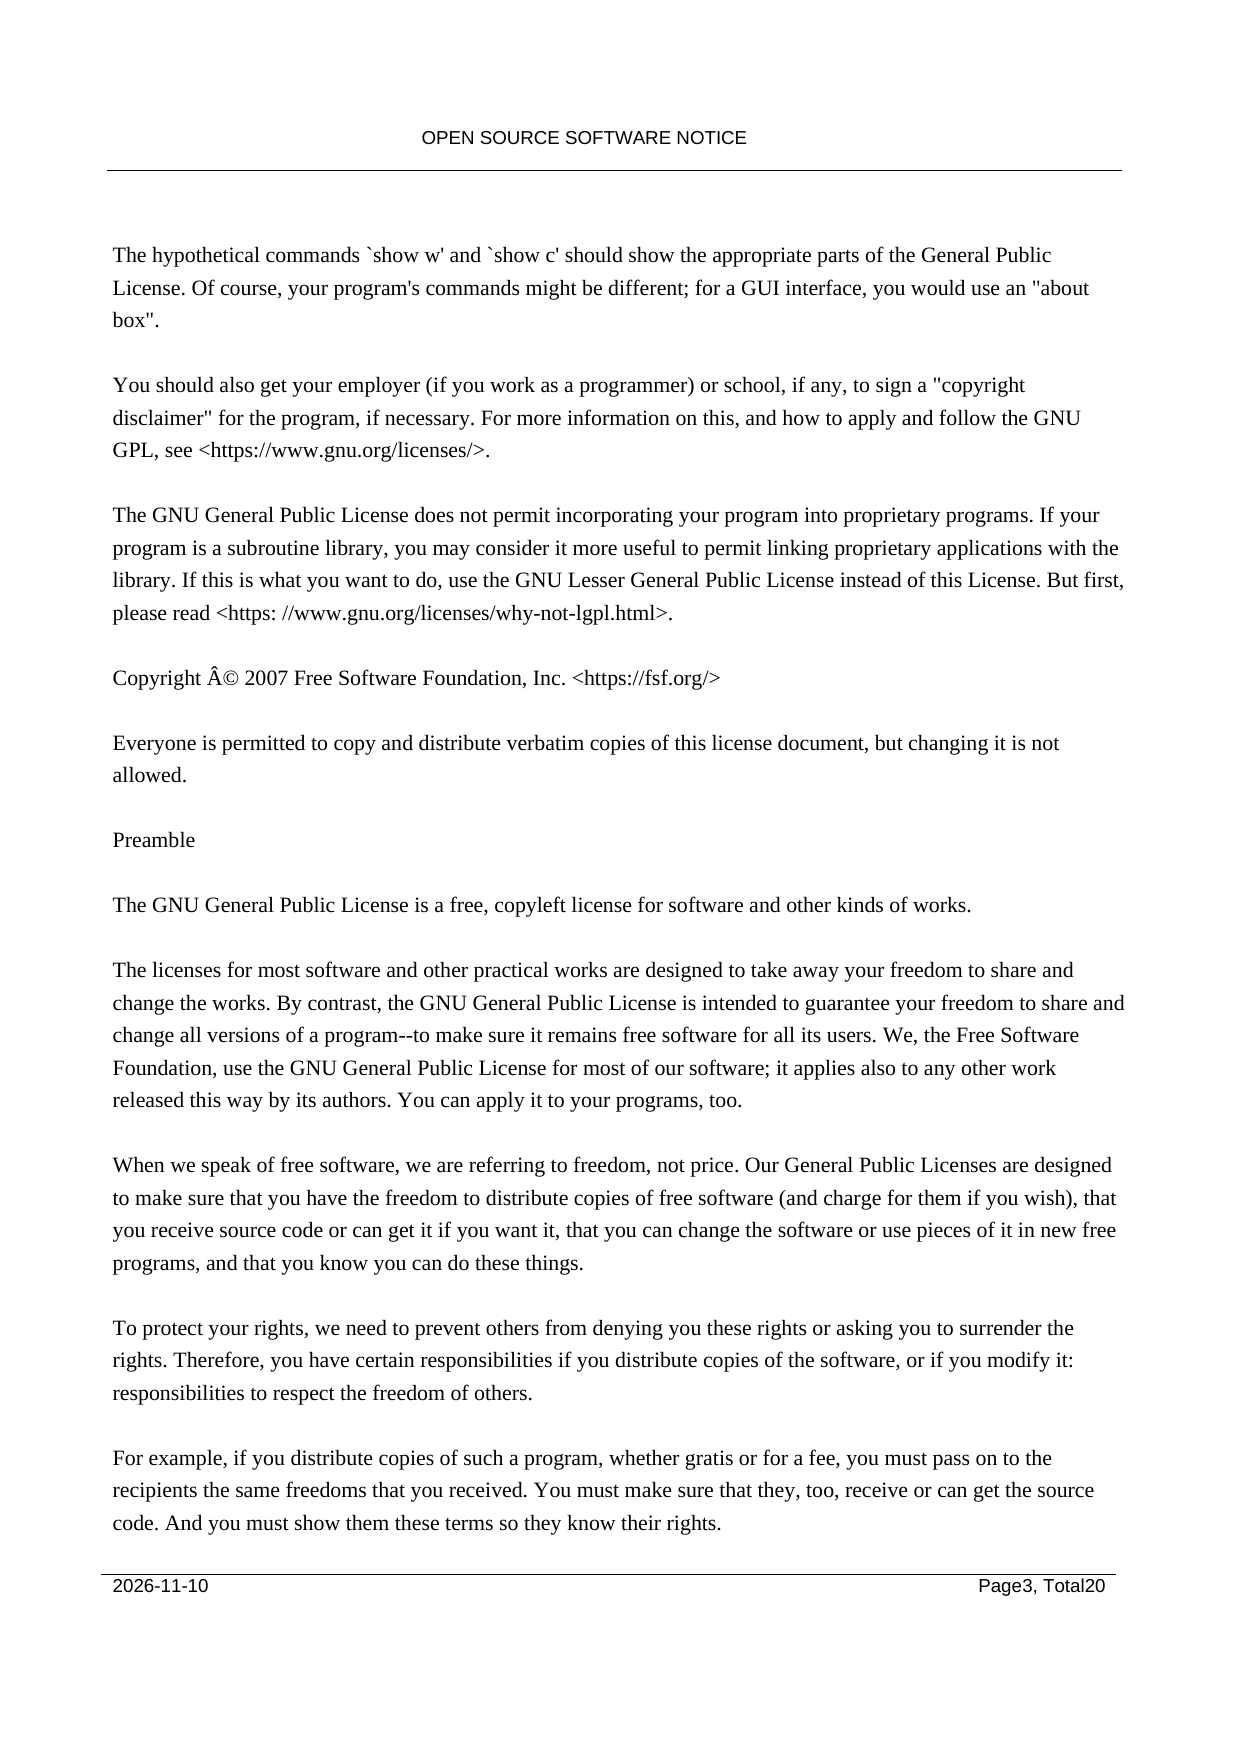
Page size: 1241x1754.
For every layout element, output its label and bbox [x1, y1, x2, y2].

text [112, 206, 1128, 1539]
